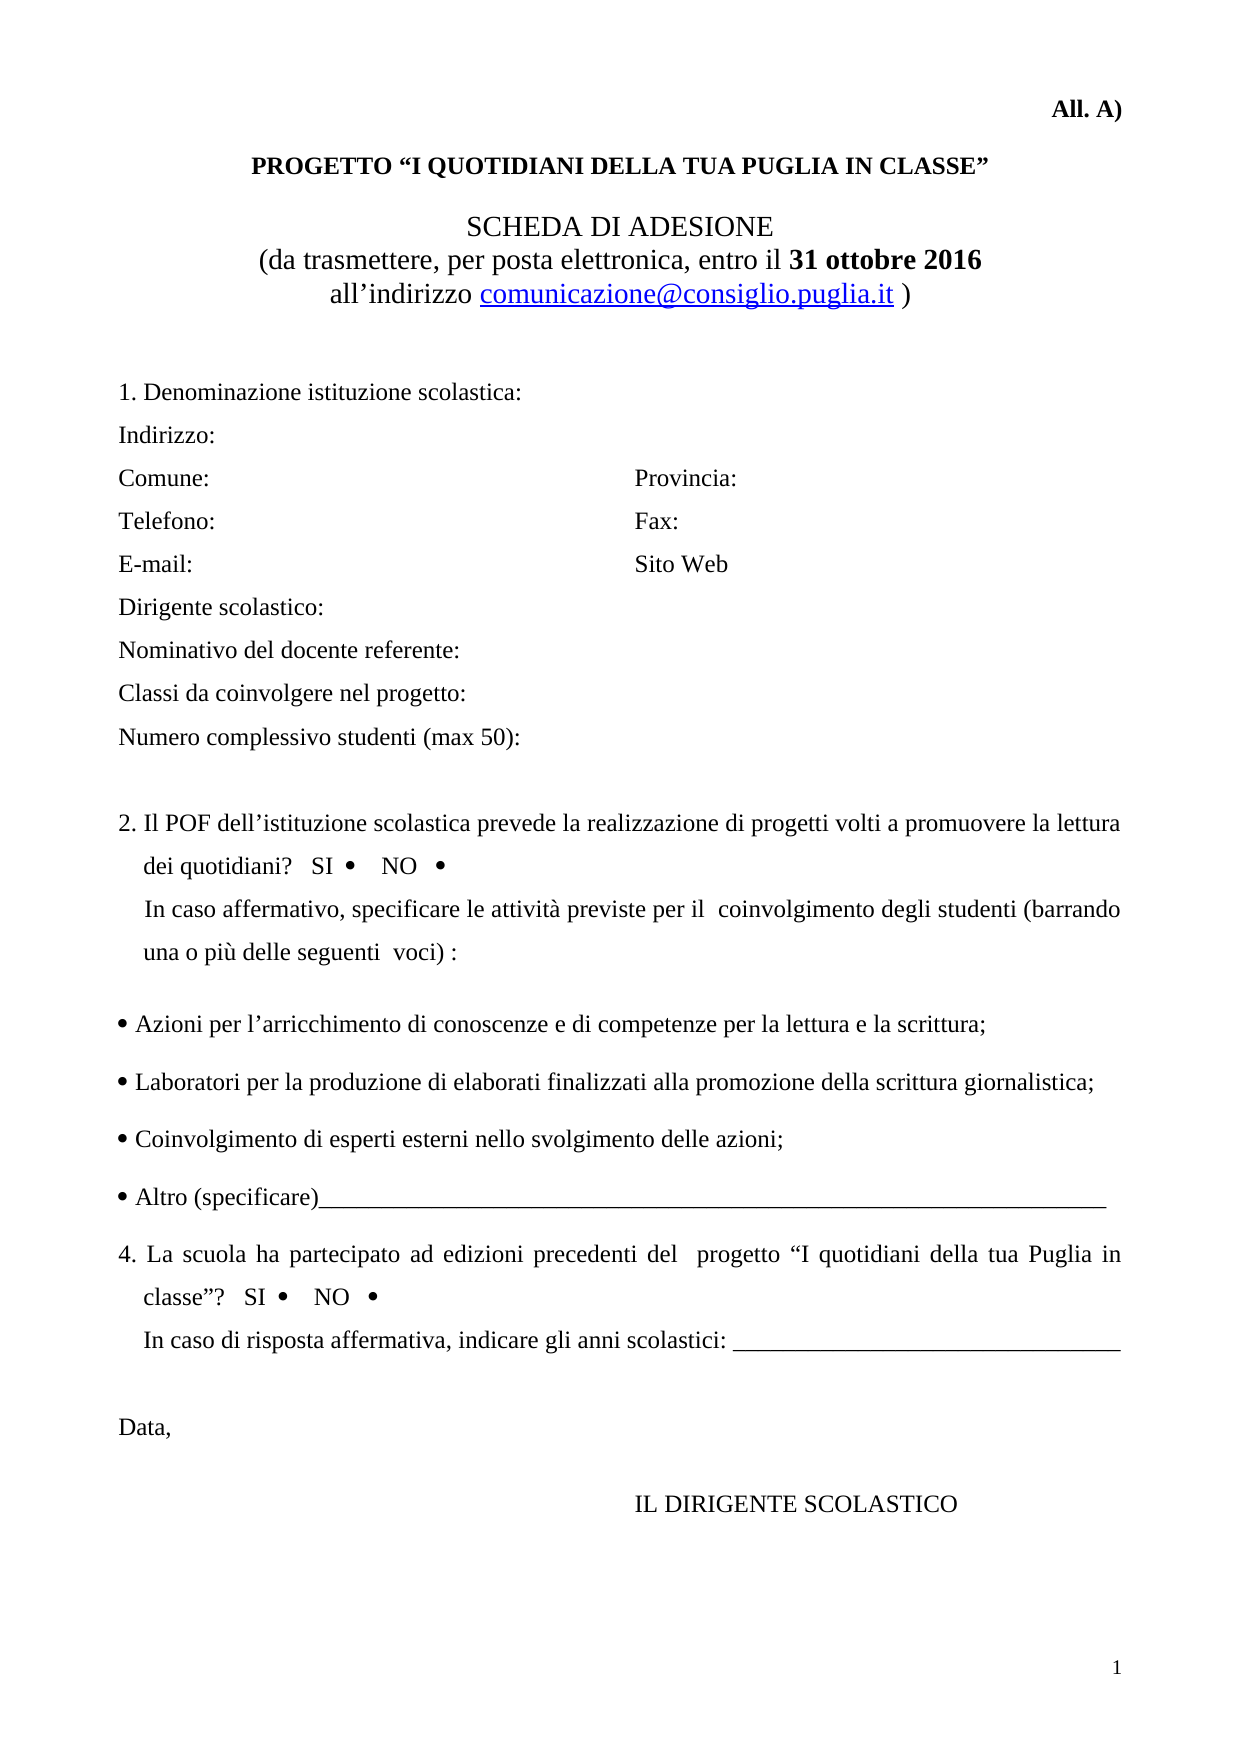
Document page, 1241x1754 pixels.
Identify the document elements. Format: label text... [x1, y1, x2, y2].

text Nominativo del docente referente: [118, 635, 1122, 664]
text Altro (specificare)_______________________________________________________________ [118, 1182, 1122, 1210]
text Comune: Provincia: [118, 463, 1122, 492]
text IL DIRIGENTE SCOLASTICO [118, 1489, 1122, 1518]
text In caso affermativo, specificare le attività previste per il coinvolgimento degli studenti (barrando una o più delle seguenti voci) : [118, 894, 1122, 966]
text Telefono: Fax: [118, 506, 1122, 535]
text Data, [118, 1412, 1122, 1440]
text PROGETTO “I QUOTIDIANI DELLA TUA PUGLIA IN CLASSE” [118, 151, 1122, 180]
text Laboratori per la produzione di elaborati finalizzati alla promozione della scrittura giornalistica; [118, 1067, 1122, 1095]
text Coinvolgimento di esperti esterni nello svolgimento delle azioni; [118, 1124, 1122, 1153]
text Numero complessivo studenti (max 50): [118, 722, 1122, 750]
text SCHEDA DI ADESIONE [118, 209, 1122, 242]
text Classi da coinvolgere nel progetto: [118, 678, 1122, 707]
text 2. Il POF dell’istituzione scolastica prevede la realizzazione di progetti volti a promuovere la lettura dei quotidiani? SI NO [118, 808, 1122, 880]
text Azioni per l’arricchimento di conoscenze e di competenze per la lettura e la scrittura; [118, 1009, 1122, 1038]
text Dirigente scolastico: [118, 592, 1122, 621]
text (da trasmettere, per posta elettronica, entro il 31 ottobre 2016 [118, 242, 1122, 276]
text Indirizzo: [118, 420, 1122, 448]
text E-mail: Sito Web [118, 549, 1122, 578]
text 1. Denominazione istituzione scolastica: [118, 377, 1122, 405]
text In caso di risposta affermativa, indicare gli anni scolastici: _______________________________ [118, 1325, 1122, 1354]
text All. A) [118, 94, 1122, 123]
text all’indirizzo comunicazione@consiglio.puglia.it ) [118, 276, 1122, 309]
text 4. La scuola ha partecipato ad edizioni precedenti del progetto “I quotidiani della tua Puglia in classe”? SI NO [118, 1239, 1122, 1311]
